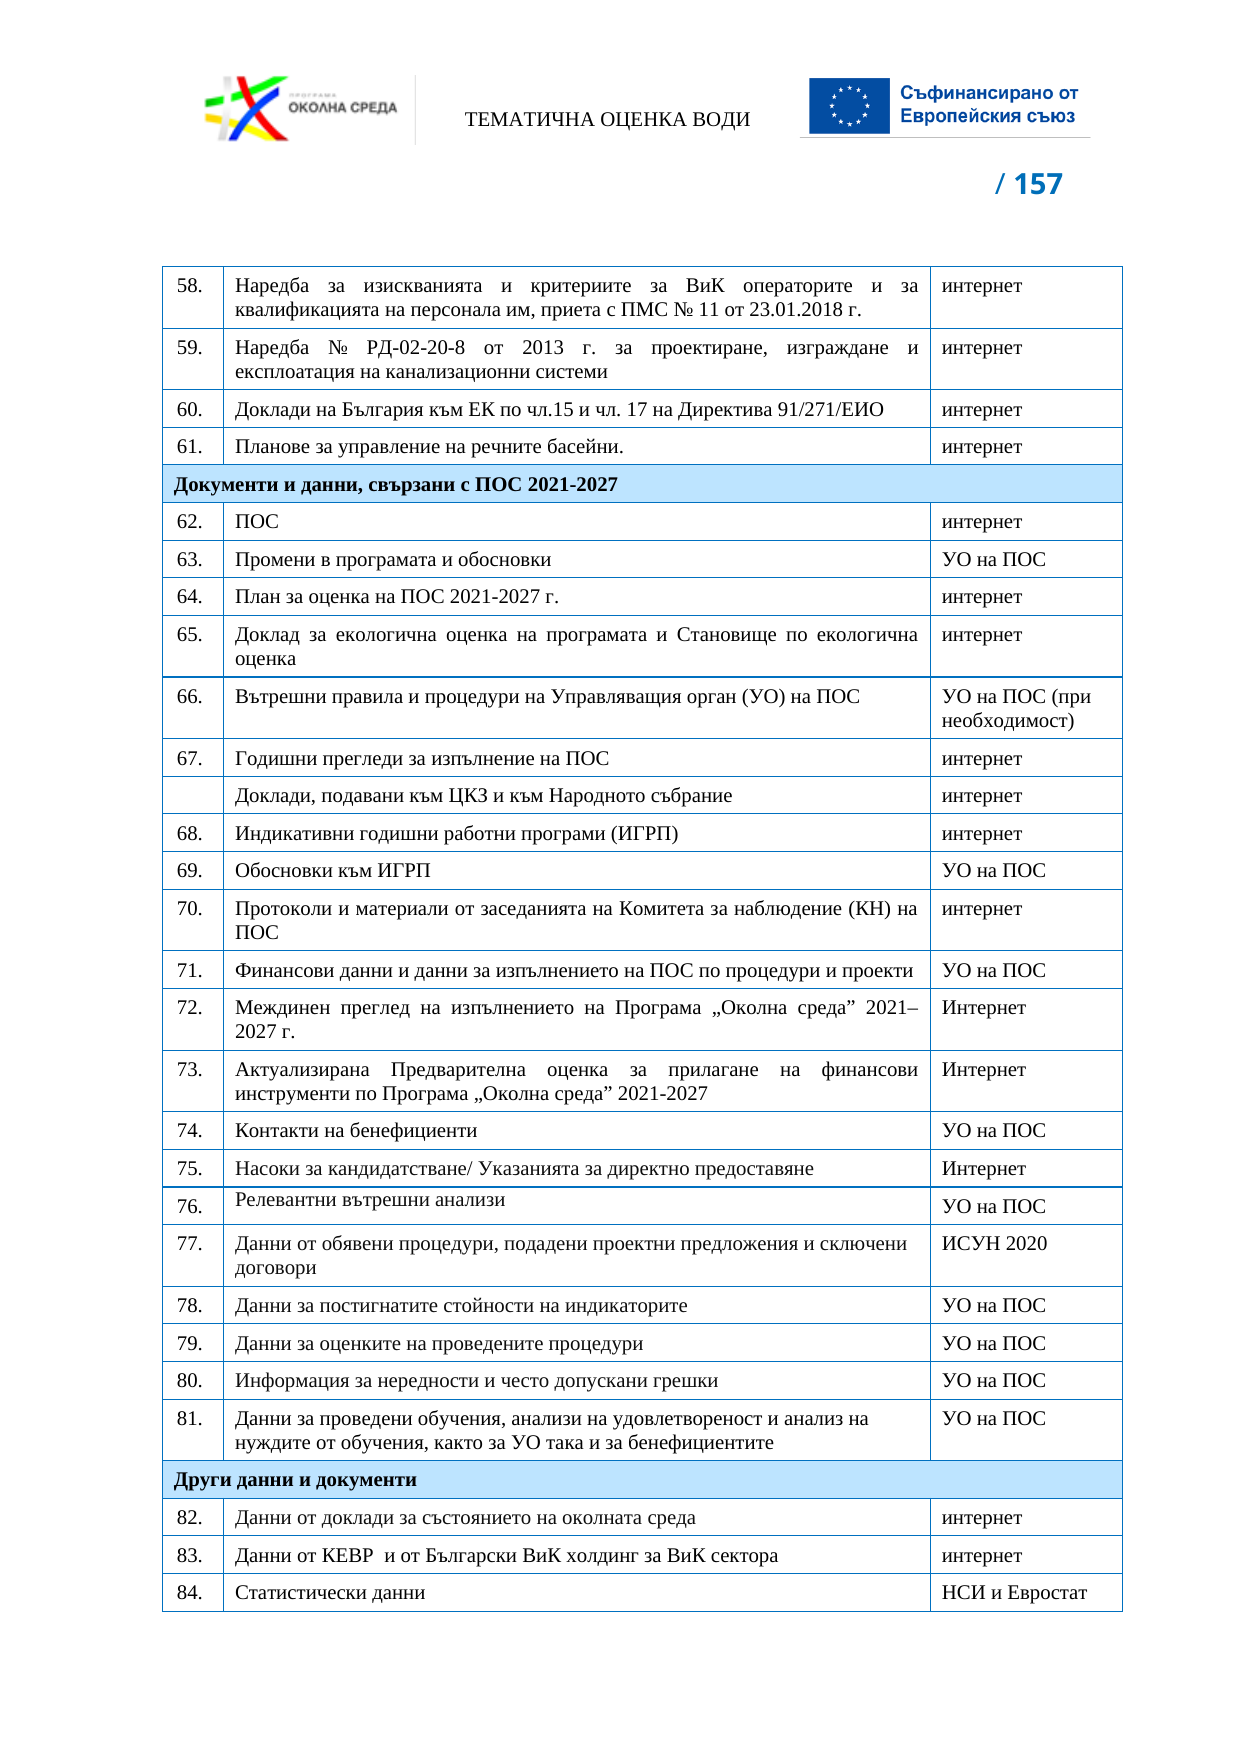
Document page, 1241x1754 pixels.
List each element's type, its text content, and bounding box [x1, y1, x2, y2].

table_cell Годишни прегледи за изпълнение на ПОС [224, 739, 930, 776]
table_cell Промени в програмата и обосновки [224, 541, 930, 577]
table_cell Планове за управление на речните басейни. [224, 428, 930, 464]
table_cell УО на ПОС [931, 1362, 1122, 1398]
table_cell [163, 814, 223, 851]
table_cell Насоки за кандидатстване/ Указанията за директно предоставяне [224, 1150, 930, 1186]
table_cell [163, 852, 223, 888]
table_cell [163, 1499, 223, 1535]
table_cell Доклад за екологична оценка на програмата и Становище по екологична оценка [224, 616, 930, 676]
table_cell УО на ПОС [931, 1287, 1122, 1323]
table_cell Интернет [931, 989, 1122, 1049]
table_cell УО на ПОС [931, 1112, 1122, 1149]
table_cell интернет [931, 1536, 1122, 1573]
table_cell Наредба № РД-02-20-8 от 2013 г. за проектиране, изграждане и експлоатация на канализационни системи [224, 329, 930, 389]
table_cell [163, 777, 223, 813]
table_cell УО на ПОС [931, 852, 1122, 888]
table_cell [163, 541, 223, 577]
table_cell [163, 1324, 223, 1361]
table_cell Финансови данни и данни за изпълнението на ПОС по процедури и проекти [224, 951, 930, 988]
table_cell [163, 428, 223, 464]
table_cell Вътрешни правила и процедури на Управляващия орган (УО) на ПОС [224, 678, 930, 738]
table_cell НСИ и Евростат [931, 1574, 1122, 1611]
table_cell интернет [931, 267, 1122, 327]
table_cell [163, 329, 223, 389]
table_cell [163, 1188, 223, 1224]
picture [799, 75, 1091, 138]
table_cell [163, 1362, 223, 1398]
table_cell Релевантни вътрешни анализи [224, 1188, 930, 1224]
table_cell [163, 1225, 223, 1286]
table_cell [163, 616, 223, 676]
table_cell Доклади, подавани към ЦКЗ и към Народното събрание [224, 777, 930, 813]
table_cell интернет [931, 739, 1122, 776]
table_cell [163, 267, 223, 327]
table_cell [163, 1112, 223, 1149]
table_cell Данни от доклади за състоянието на околната среда [224, 1499, 930, 1535]
table_cell ПОС [224, 503, 930, 539]
table_cell [163, 1287, 223, 1323]
table_cell [163, 678, 223, 738]
table_cell [163, 1150, 223, 1186]
table_cell Данни за постигнатите стойности на индикаторите [224, 1287, 930, 1323]
table_cell Данни за оценките на проведените процедури [224, 1324, 930, 1361]
table_cell [163, 1051, 223, 1111]
table_cell [163, 890, 223, 950]
table_cell Данни за проведени обучения, анализи на удовлетвореност и анализ на нуждите от обучения, както за УО така и за бенефициентите [224, 1400, 930, 1460]
table_cell Междинен преглед на изпълнението на Програма „Околна среда” 2021–2027 г. [224, 989, 930, 1049]
table_cell интернет [931, 503, 1122, 539]
table_cell [163, 1400, 223, 1460]
table_cell интернет [931, 1499, 1122, 1535]
table_cell Интернет [931, 1051, 1122, 1111]
table_cell [163, 1574, 223, 1611]
table_cell интернет [931, 890, 1122, 950]
table_cell УО на ПОС [931, 1400, 1122, 1460]
table_cell Данни от обявени процедури, подадени проектни предложения и сключени договори [224, 1225, 930, 1286]
table_cell План за оценка на ПОС 2021-2027 г. [224, 578, 930, 615]
table_cell Други данни и документи [163, 1461, 1122, 1498]
table_cell Статистически данни [224, 1574, 930, 1611]
table_cell [163, 989, 223, 1049]
table_cell УО на ПОС [931, 951, 1122, 988]
table_cell интернет [931, 814, 1122, 851]
picture [188, 75, 417, 145]
table_cell Данни от КЕВР и от Български ВиК холдинг за ВиК сектора [224, 1536, 930, 1573]
table_cell Индикативни годишни работни програми (ИГРП) [224, 814, 930, 851]
table_cell ИСУН 2020 [931, 1225, 1122, 1286]
table_cell УО на ПОС (при необходимост) [931, 678, 1122, 738]
table_cell Наредба за изискванията и критериите за ВиК операторите и за квалификацията на персонала им, приета с ПМС № 11 от 23.01.2018 г. [224, 267, 930, 327]
table_cell [163, 1536, 223, 1573]
table_cell Документи и данни, свързани с ПОС 2021-2027 [163, 465, 1122, 502]
table_cell интернет [931, 777, 1122, 813]
table_cell Доклади на България към ЕК по чл.15 и чл. 17 на Директива 91/271/ЕИО [224, 390, 930, 427]
table_cell [163, 739, 223, 776]
table_cell интернет [931, 616, 1122, 676]
table_cell интернет [931, 578, 1122, 615]
table_cell Протоколи и материали от заседанията на Комитета за наблюдение (КН) на ПОС [224, 890, 930, 950]
table_cell [163, 503, 223, 539]
table_cell интернет [931, 390, 1122, 427]
table_cell УО на ПОС [931, 1188, 1122, 1224]
table_cell Обосновки към ИГРП [224, 852, 930, 888]
table_cell Актуализирана Предварителна оценка за прилагане на финансови инструменти по Програма „Околна среда” 2021-2027 [224, 1051, 930, 1111]
table_cell [163, 578, 223, 615]
table_cell Информация за нередности и често допускани грешки [224, 1362, 930, 1398]
table_cell Контакти на бенефициенти [224, 1112, 930, 1149]
table_cell интернет [931, 329, 1122, 389]
table_cell УО на ПОС [931, 1324, 1122, 1361]
table_cell интернет [931, 428, 1122, 464]
table_cell Интернет [931, 1150, 1122, 1186]
table_cell [163, 951, 223, 988]
table_cell УО на ПОС [931, 541, 1122, 577]
table_cell [163, 390, 223, 427]
